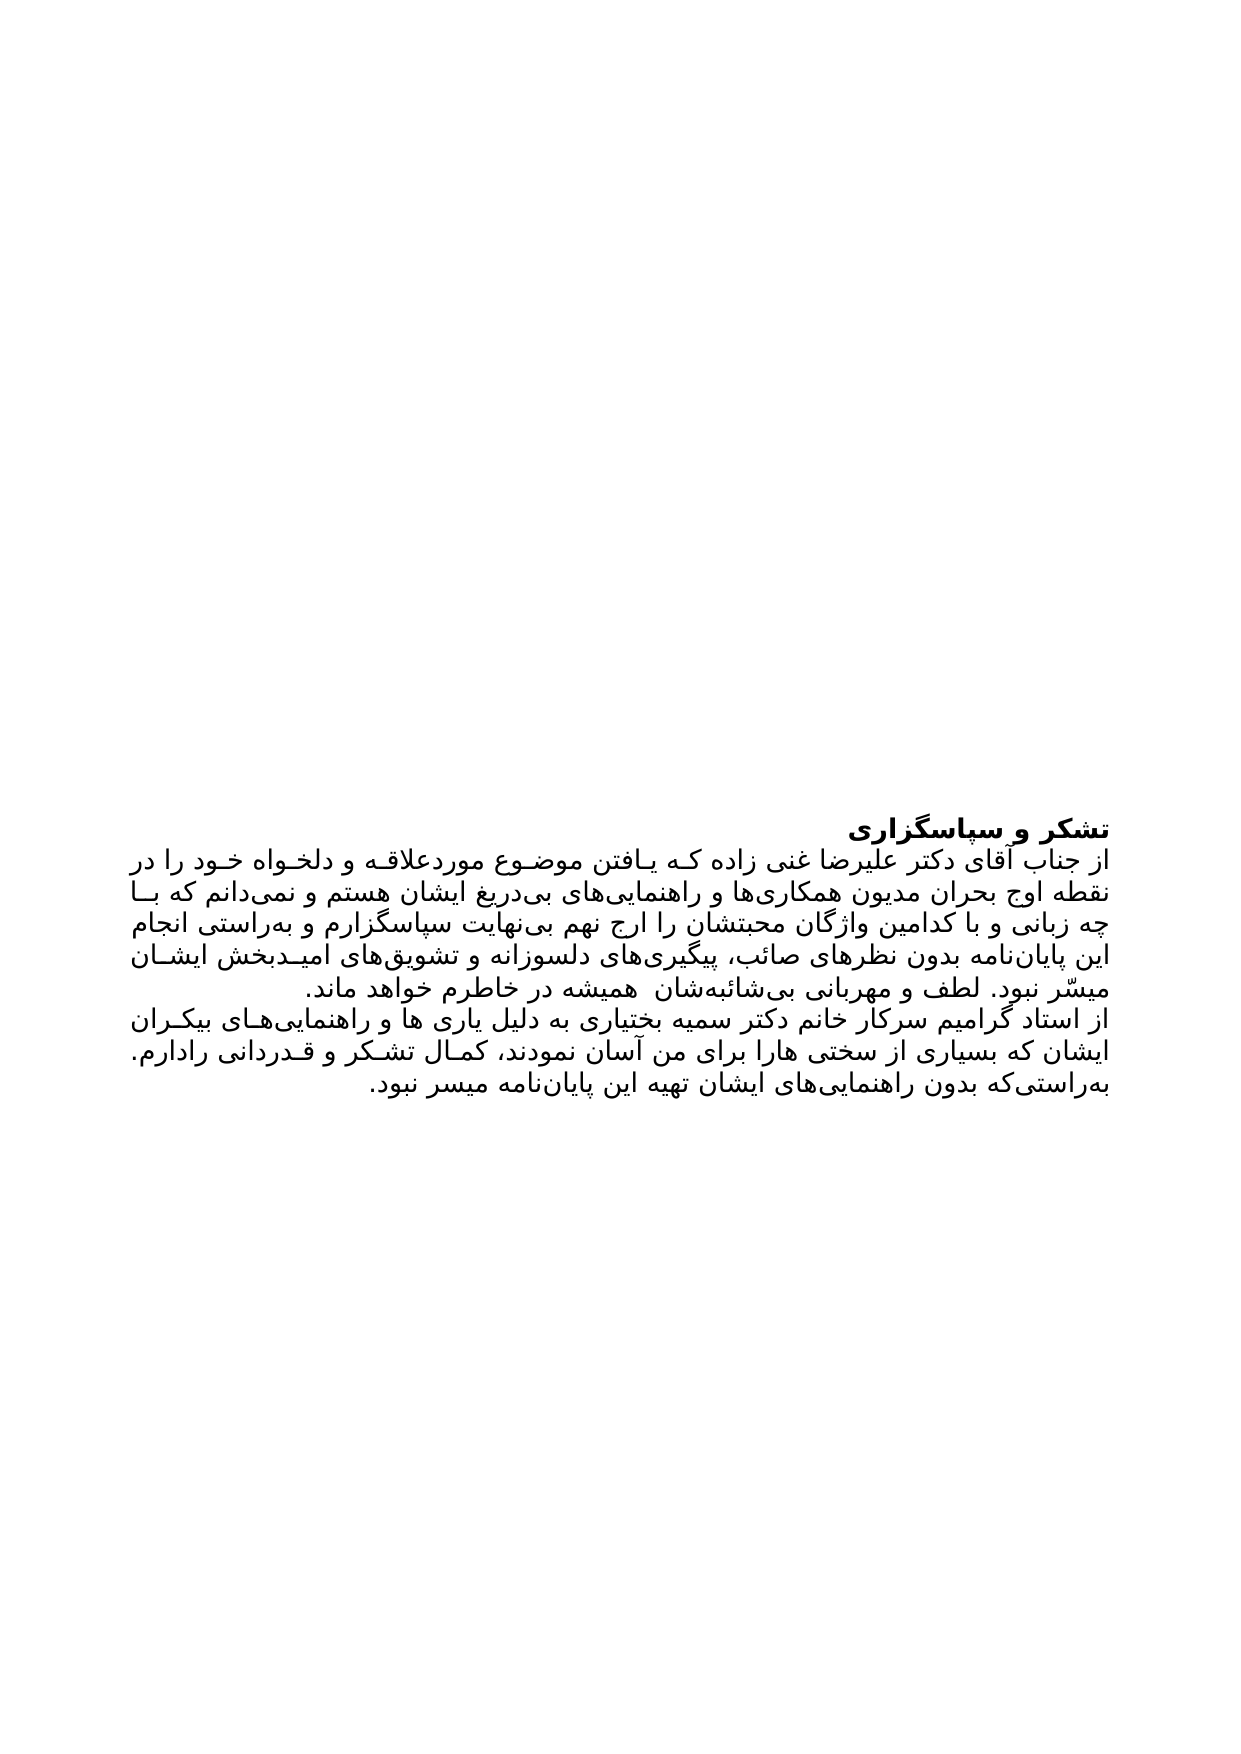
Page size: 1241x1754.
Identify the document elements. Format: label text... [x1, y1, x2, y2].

text از استاد گرامیم سرکار خانم دکتر سمیه بختیاری به دلیل یاری ها و راهنمایی‌های بیکران ایشان که بسیاری از سختی هارا برای من آسان نمودند، کمال تشکر و قدردانی رادارم. به‌راستی‌که بدون راهنمایی‌های ایشان تهیه این پایان‌نامه میسر نبود. [130, 1004, 1110, 1098]
text از جناب آقای دکتر علیرضا غنی زاده که یافتن موضوع موردعلاقه و دلخواه خود را در نقطه اوج بحران مدیون همکاری‌ها و راهنمایی‌های بی‌دریغ ایشان هستم و نمی‌دانم که با چه زبانی و با کدامین واژگان محبتشان را ارج نهم بی‌نهایت سپاسگزارم و به‌راستی انجام این پایان‌نامه بدون نظرهای صائب، پیگیری‌های دلسوزانه و تشویق‌های امیدبخش ایشان میسّر نبود. لطف و مهربانی بی‌شائبه‌شان همیشه در خاطرم خواهد ماند. [130, 844, 1110, 1004]
text تشکر و سپاسگزاری [130, 813, 1110, 844]
